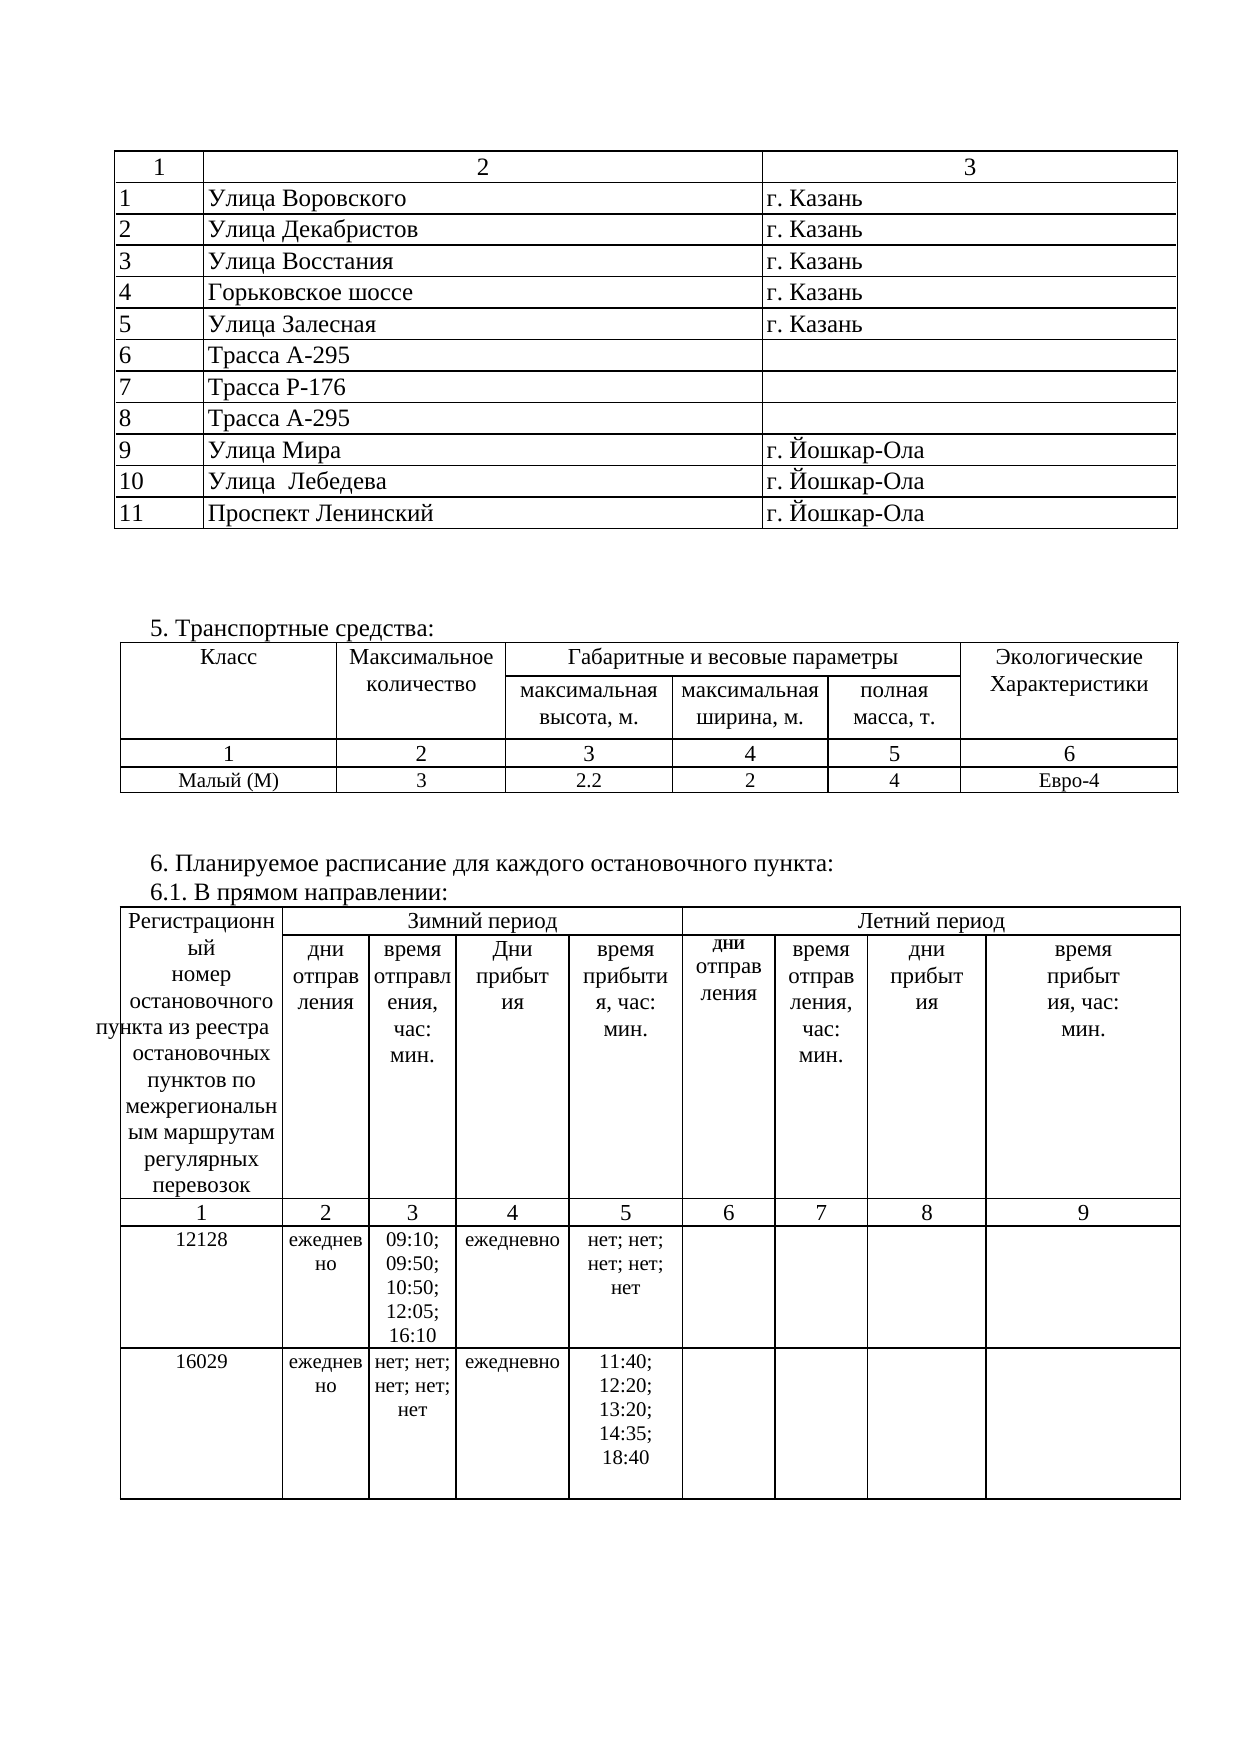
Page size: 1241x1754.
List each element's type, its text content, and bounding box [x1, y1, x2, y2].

table_cell [868, 1349, 985, 1498]
table_cell 3 [763, 152, 1177, 181]
table_cell г. Казань [763, 181, 1177, 213]
table_cell время отправл ения, час: мин. [370, 936, 455, 1197]
table_cell 7 [115, 371, 203, 402]
table_cell 11 [115, 497, 203, 527]
table_cell 16029 [121, 1349, 282, 1498]
table_cell [763, 339, 1177, 370]
table_cell г. Йошкар-Ола [763, 465, 1177, 496]
table_cell Улица Воровского [204, 183, 762, 213]
table_cell ежедневно [283, 1349, 368, 1498]
table_cell 4 [457, 1199, 568, 1225]
table_cell время отправ ления, час: мин. [776, 936, 867, 1197]
table_cell 4 [829, 768, 960, 792]
table_cell 9 [987, 1199, 1180, 1225]
table_cell 3 [115, 245, 203, 276]
table_cell 8 [868, 1199, 985, 1225]
table_cell 6 [961, 740, 1177, 766]
table_cell [776, 1227, 867, 1347]
table_cell Трасса А-295 [204, 340, 762, 370]
table_cell Улица Мира [204, 435, 762, 464]
table_cell дни отправ ления [283, 936, 368, 1197]
table_cell [683, 1227, 774, 1347]
table_cell Трасса Р-176 [204, 372, 762, 402]
table_cell 8 [115, 403, 203, 433]
table_cell 09:10; 09:50; 10:50; 12:05; 16:10 [370, 1227, 455, 1347]
table_cell [763, 402, 1177, 433]
table_cell 10 [115, 466, 203, 496]
table_cell Малый (М) [121, 768, 336, 792]
table_cell г. Йошкар-Ола [763, 433, 1177, 464]
table_cell 4 [115, 277, 203, 307]
table_header Экологические Характеристики [961, 643, 1177, 738]
table_cell [776, 1349, 867, 1498]
table_cell Улица Залесная [204, 309, 762, 339]
table_cell [763, 370, 1177, 402]
table_cell полная масса, т. [829, 677, 960, 738]
table_cell г. Казань [763, 244, 1177, 276]
table_cell ежедневно [283, 1227, 368, 1347]
table_cell максимальная высота, м. [506, 677, 672, 738]
table_cell 2 [115, 214, 203, 244]
table_cell 5 [570, 1199, 682, 1225]
table_cell 11:40; 12:20; 13:20; 14:35; 18:40 [570, 1349, 682, 1498]
table_cell [683, 1349, 774, 1498]
table_header Габаритные и весовые параметры [506, 643, 960, 675]
table_cell 2 [337, 740, 505, 766]
table_cell 5 [115, 308, 203, 339]
table_cell 1 [121, 1199, 282, 1225]
table_cell Улица Лебедева [204, 466, 762, 496]
table_cell 3 [337, 768, 505, 792]
table_cell Улица Восстания [204, 246, 762, 276]
table_cell 2.2 [506, 768, 672, 792]
table_cell 3 [370, 1199, 455, 1225]
table_cell ДНИ отправ ления [683, 936, 774, 1197]
table_cell г. Йошкар-Ола [763, 496, 1177, 527]
table_header Класс [121, 643, 336, 738]
table_cell время прибыти я, час: мин. [570, 936, 682, 1197]
table_cell Проспект Ленинский [204, 498, 762, 527]
table_cell 12128 [121, 1227, 282, 1347]
table_cell 3 [506, 740, 672, 766]
table_cell 2 [673, 768, 827, 792]
table_cell [868, 1227, 985, 1347]
table_cell 2 [283, 1199, 368, 1225]
table_cell 6 [683, 1199, 774, 1225]
table_header Летний период [683, 908, 1180, 934]
table_cell г. Казань [763, 307, 1177, 339]
table_cell нет; нет; нет; нет; нет [570, 1227, 682, 1347]
table_cell ежедневно [457, 1349, 568, 1498]
table_cell 2 [204, 152, 762, 181]
table_header Зимний период [283, 908, 682, 934]
table_cell Евро-4 [961, 768, 1177, 792]
table_header Максимальное количество [337, 643, 505, 738]
table_cell время прибыт ия, час: мин. [987, 936, 1180, 1197]
table_cell [987, 1349, 1180, 1498]
table_cell г. Казань [763, 213, 1177, 244]
table_cell Трасса А-295 [204, 403, 762, 433]
table_cell Дни прибыт ия [457, 936, 568, 1197]
table_cell 5 [829, 740, 960, 766]
table_cell 6 [115, 340, 203, 370]
table_cell Горьковское шоссе [204, 277, 762, 307]
table_cell 4 [673, 740, 827, 766]
table_cell дни прибыт ия [868, 936, 985, 1197]
table_cell ежедневно [457, 1227, 568, 1347]
table_cell 7 [776, 1199, 867, 1225]
table_cell 9 [115, 434, 203, 464]
table_cell Улица Декабристов [204, 215, 762, 244]
table_cell 1 [115, 152, 203, 181]
text 6.1. В прямом направлении: [150, 877, 1090, 906]
table_cell 1 [121, 740, 336, 766]
table_cell 1 [115, 183, 203, 213]
text 6. Планируемое расписание для каждого остановочного пункта: [150, 848, 1090, 877]
table_cell г. Казань [763, 276, 1177, 307]
table_cell [987, 1227, 1180, 1347]
table_header Регистрационный номер остановочного пункта из реестра остановочных пунктов по межрегиональным маршрутам регулярных перевозок [121, 908, 282, 1197]
table_cell нет; нет; нет; нет; нет [370, 1349, 455, 1498]
table_cell максимальная ширина, м. [673, 677, 827, 738]
text 5. Транспортные средства: [150, 613, 1090, 642]
